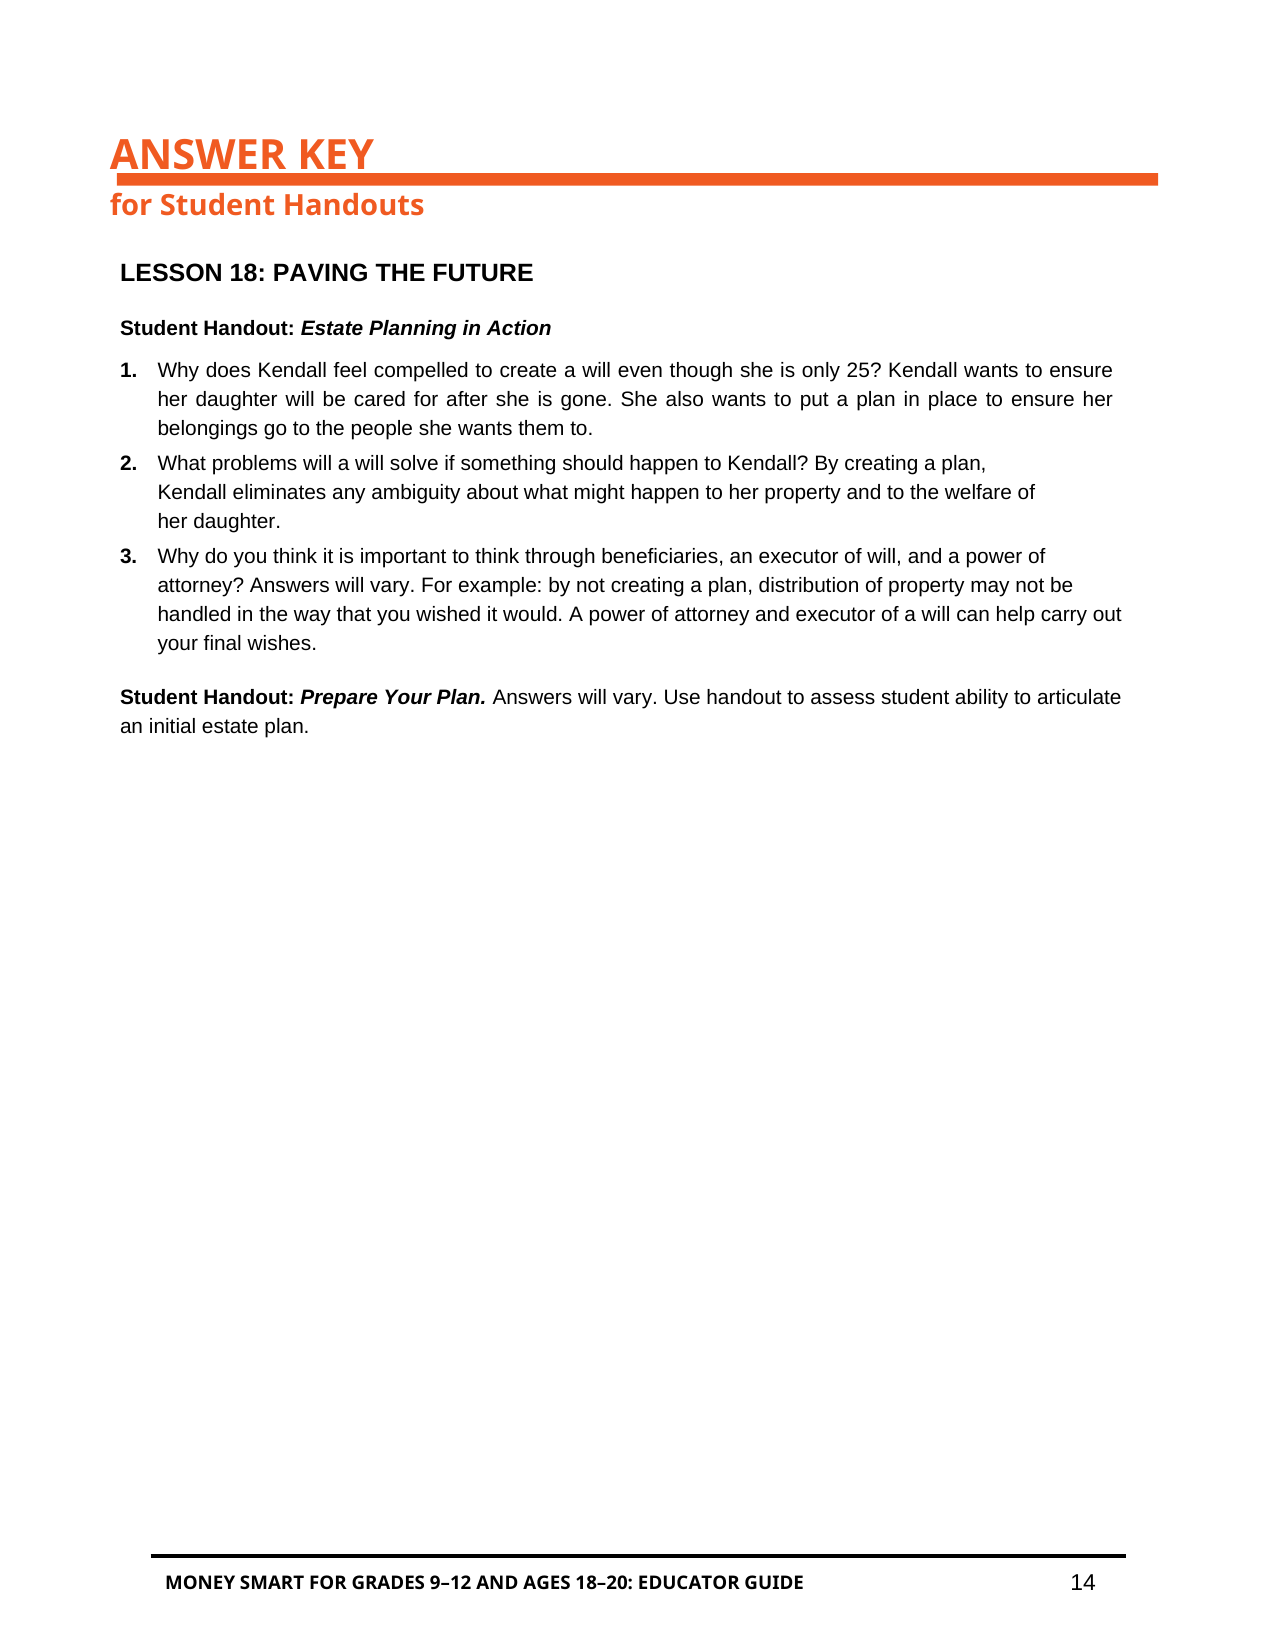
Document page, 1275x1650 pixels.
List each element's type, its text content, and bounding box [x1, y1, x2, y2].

subtitle LESSON 18: PAVING THE FUTURE [120, 257, 1133, 286]
subtitle for Student Handouts [109, 184, 1111, 224]
list What problems will a will solve if something should happen to Kendall? By creating a plan, Kendall eliminates any ambiguity about what might happen to her property and to the welfare of her daughter. [120, 451, 1062, 533]
list Why do you think it is important to think through beneficiaries, an executor of will, and a power of attorney? Answers will vary. For example: by not creating a plan, distribution of property may not be handled in the way that you wished it would. A power of attorney and executor of a will can help carry out your final wishes. [120, 544, 1126, 655]
text Student Handout: Estate Planning in Action [120, 316, 1133, 340]
subtitle ANSWER KEY [109, 127, 1111, 180]
list Why does Kendall feel compelled to create a will even though she is only 25? Kendall wants to ensure her daughter will be cared for after she is gone. She also wants to put a plan in place to ensure her belongings go to the people she wants them to. [120, 357, 1114, 439]
text Student Handout: Prepare Your Plan. Answers will vary. Use handout to assess student ability to articulate an initial estate plan. [120, 685, 1133, 738]
